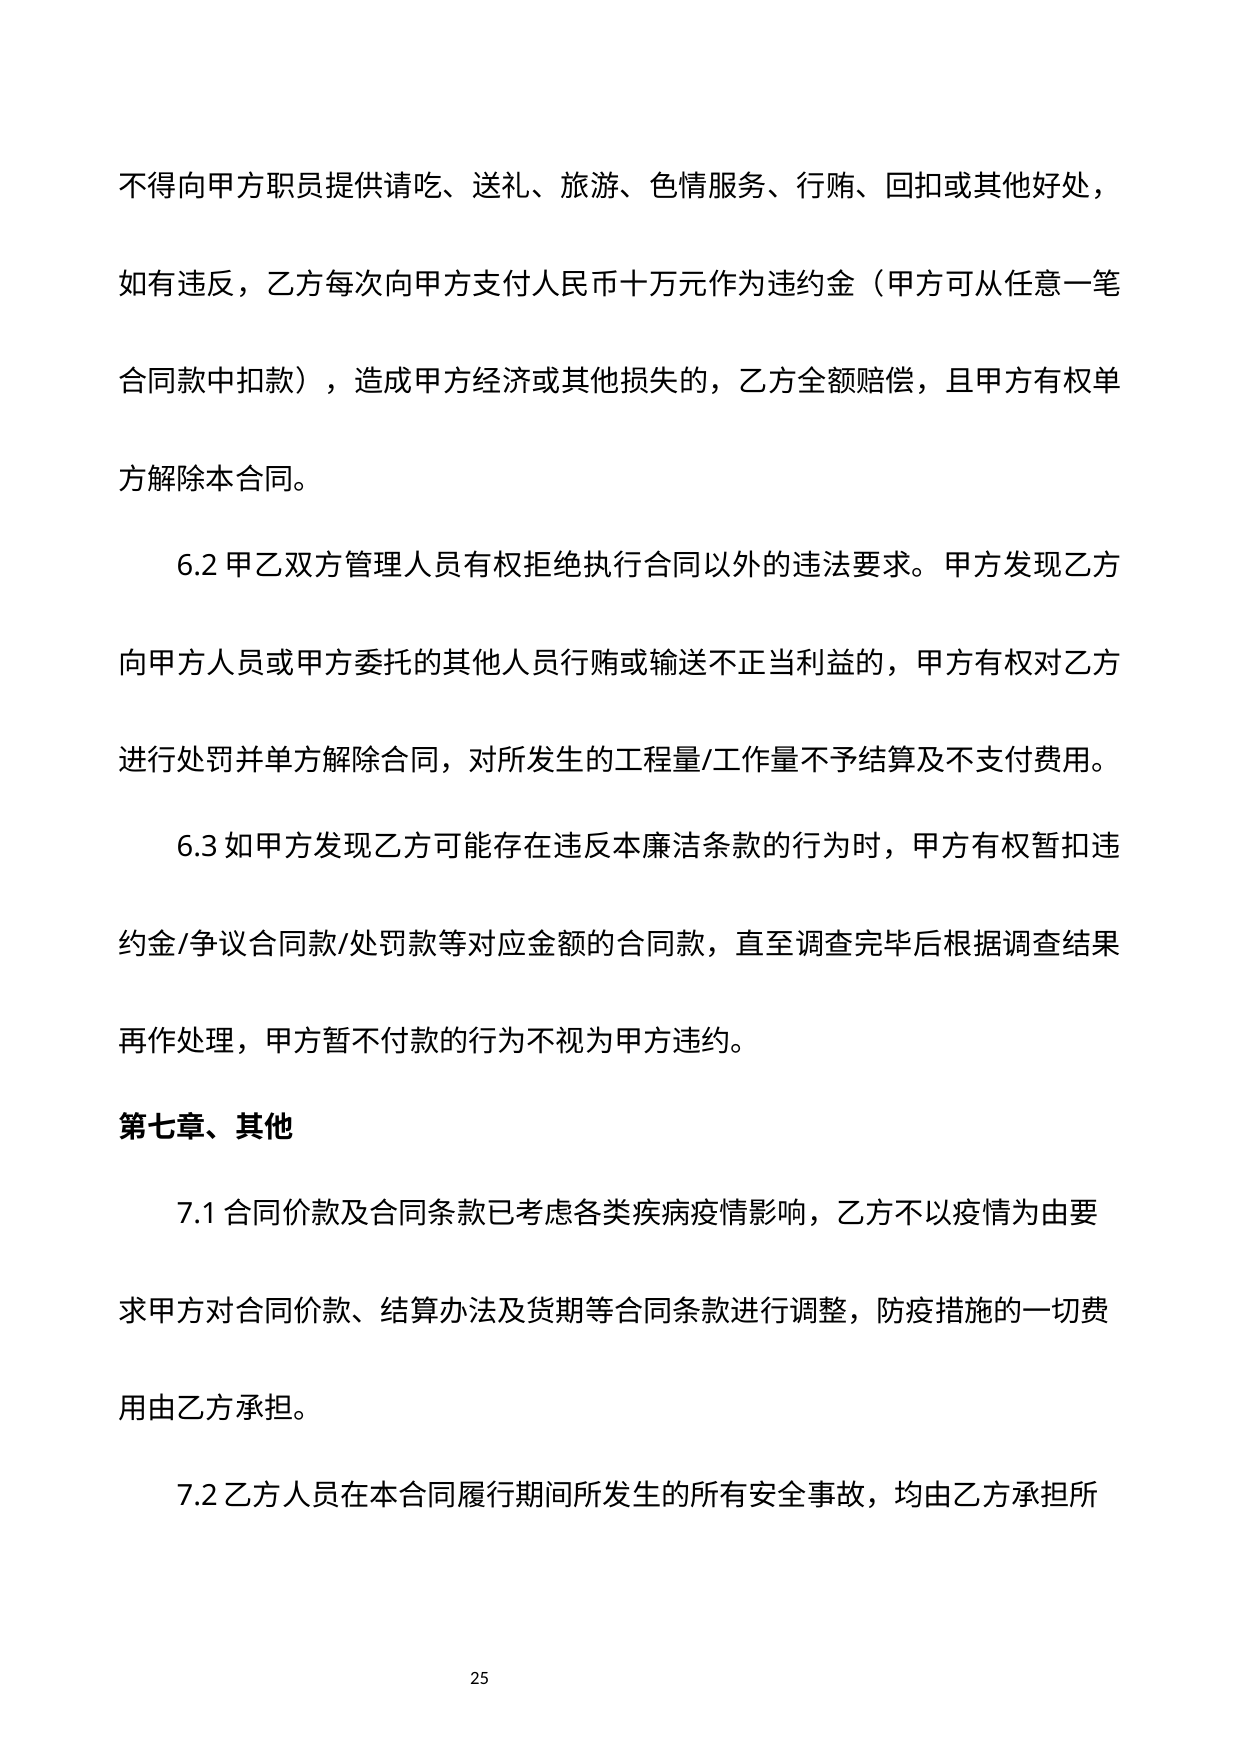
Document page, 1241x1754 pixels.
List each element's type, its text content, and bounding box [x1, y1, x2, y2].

list 7.1合同价款及合同条款已考虑各类疾病疫情影响，乙方不以疫情为由要求甲方对合同价款、结算办法及货期等合同条款进行调整，防疫措施的一切费用由乙方承担。 [118, 1179, 1122, 1439]
list 6.2甲乙双方管理人员有权拒绝执行合同以外的违法要求。甲方发现乙方向甲方人员或甲方委托的其他人员行贿或输送不正当利益的，甲方有权对乙方进行处罚并单方解除合同，对所发生的工程量/工作量不予结算及不支付费用。 [118, 530, 1122, 790]
list 第七章、其他 [118, 1093, 1122, 1158]
list 6.3如甲方发现乙方可能存在违反本廉洁条款的行为时，甲方有权暂扣违约金/争议合同款/处罚款等对应金额的合同款，直至调查完毕后根据调查结果再作处理，甲方暂不付款的行为不视为甲方违约。 [118, 811, 1122, 1071]
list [118, 152, 1122, 509]
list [118, 1460, 1122, 1525]
